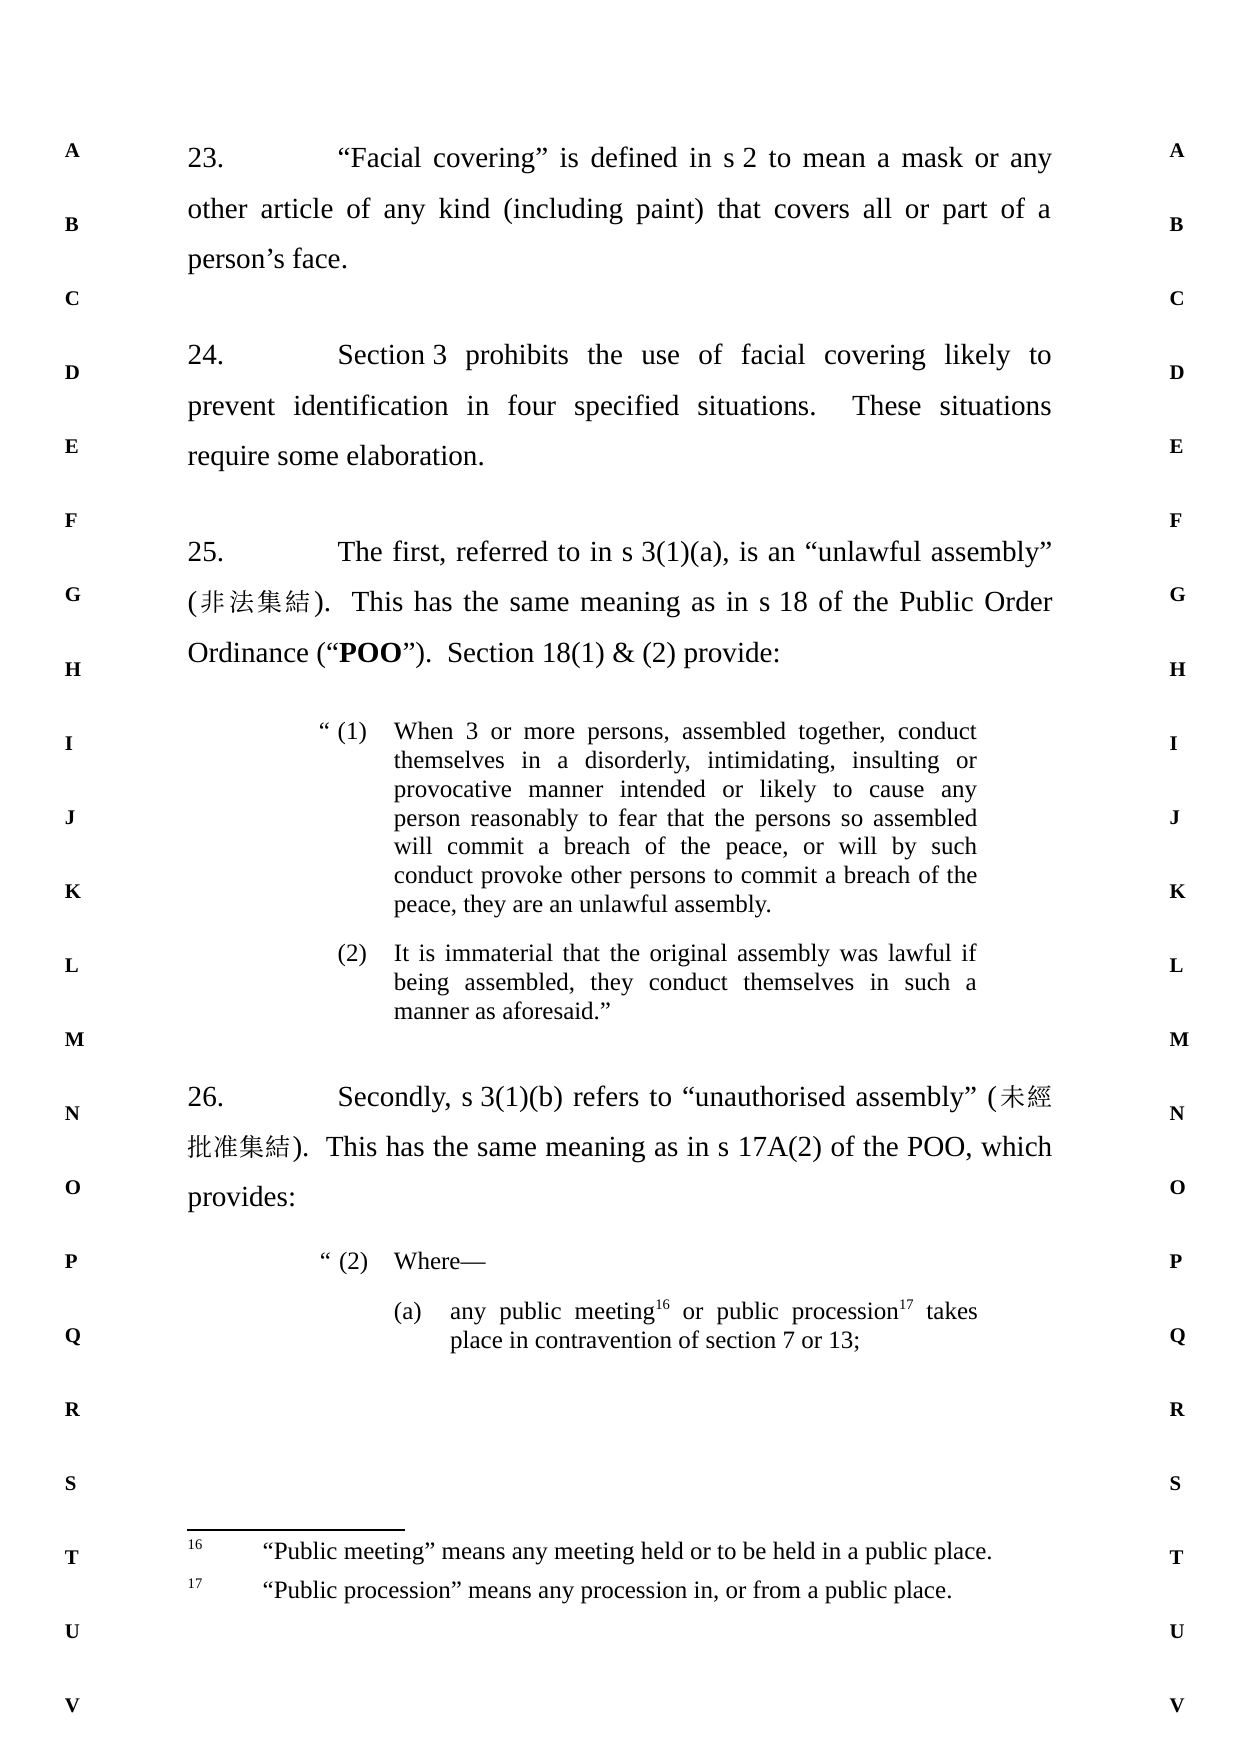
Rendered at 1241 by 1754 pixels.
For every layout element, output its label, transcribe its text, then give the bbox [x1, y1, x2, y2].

text (a) any public meeting or public procession takes place in contravention of section 7 or 13; [394, 1296, 978, 1353]
text “Facial covering” is defined in s 2 to mean a mask or any other article of any kind (including paint) that covers all or part of a person’s face. [187, 141, 1053, 275]
text “ (1) When 3 or more persons, assembled together, conduct themselves in a disorderly, intimidating, insulting or provocative manner intended or likely to cause any person reasonably to fear that the persons so assembled will commit a breach of the peace, or will by such conduct provoke other persons to commit a breach of the peace, they are an unlawful assembly. [319, 716, 978, 918]
text (2) It is immaterial that the original assembly was lawful if being assembled, they conduct themselves in such a manner as aforesaid.” [319, 938, 978, 1025]
text Secondly, s 3(1)(b) refers to “unauthorised assembly” (未經批‍准集結). This has the same meaning as in s 17A(2) of the POO, which provides: [187, 1079, 1053, 1213]
text The first, referred to in s 3(1)(a), is an “unlawful assembly” (非‍法集結). This has the same meaning as in s 18 of the Public Order Ordinance (“POO”). Section 18(1) & (2) provide: [187, 534, 1053, 668]
text “ (2) Where— [319, 1246, 978, 1275]
text Section 3 prohibits the use of facial covering likely to prevent identification in four specified situations. These situations require some elaboration. [187, 337, 1053, 472]
